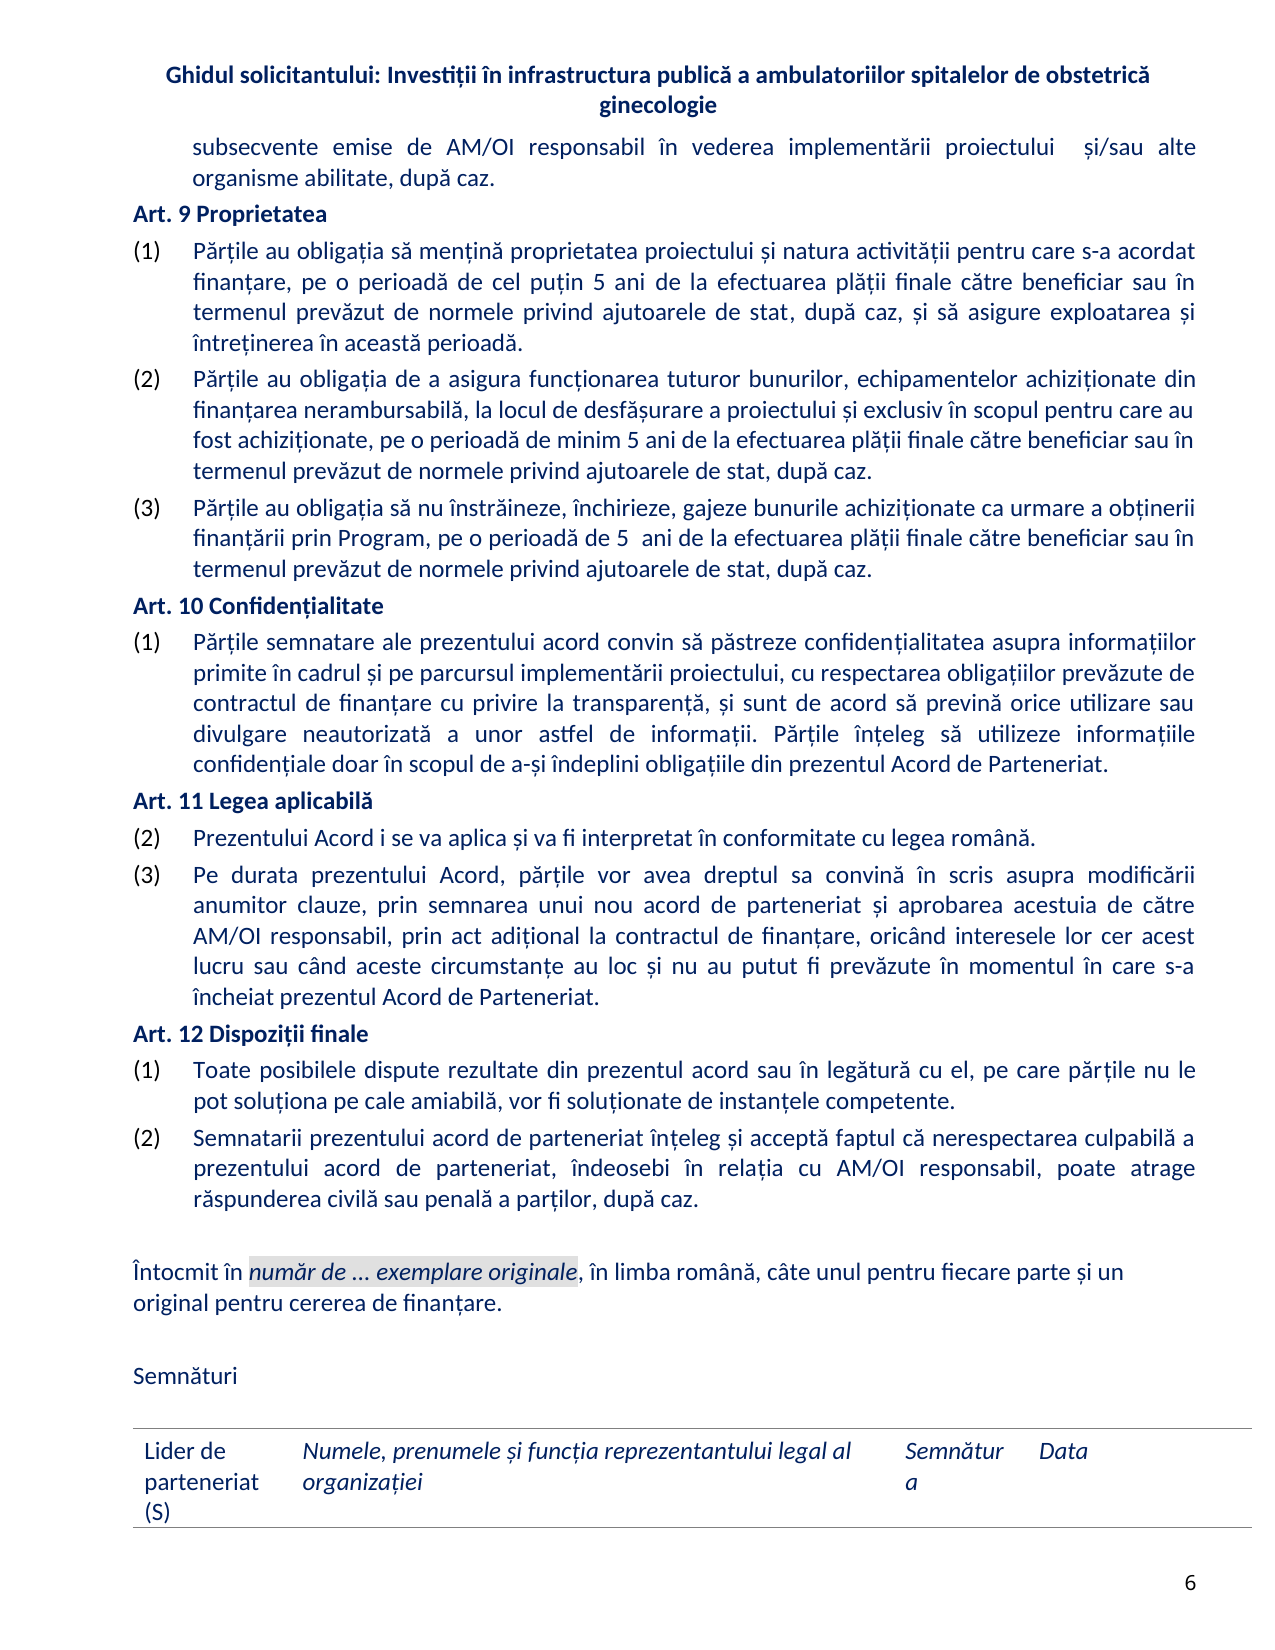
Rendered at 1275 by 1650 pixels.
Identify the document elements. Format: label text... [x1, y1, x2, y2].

list Părţile au obligaţia să menţină proprietatea proiectului şi natura activităţii pentru care s-a acordat finanţare, pe o perioadă de cel puţin 5 ani de la efectuarea plății finale către beneficiar sau în termenul prevăzut de normele privind ajutoarele de stat, după caz, şi să asigure exploatarea şi întreţinerea în această perioadă. [133, 235, 1196, 357]
text Întocmit în număr de ... exemplare originale, în limba română, câte unul pentru fiecare parte şi un original pentru cererea de finanţare. [133, 1256, 1196, 1317]
table_header Numele, prenumele şi funcţia reprezentantului legal al organizaţiei [291, 1429, 894, 1527]
subtitle Art. 12 Dispoziţii finale [133, 1018, 1196, 1048]
list Prezentului Acord i se va aplica şi va fi interpretat în conformitate cu legea română. [133, 822, 1196, 853]
subtitle Art. 9 Proprietatea [133, 198, 1196, 229]
list Părţile au obligaţia să nu înstrăineze, închirieze, gajeze bunurile achiziţionate ca urmare a obţinerii finanţării prin Program, pe o perioadă de 5 ani de la efectuarea plății finale către beneficiar sau în termenul prevăzut de normele privind ajutoarele de stat, după caz. [133, 492, 1196, 583]
subtitle Art. 10 Confidențialitate [133, 590, 1196, 620]
table_header Lider de parteneriat (S) [133, 1429, 291, 1527]
subtitle Art. 11 Legea aplicabilă [133, 785, 1196, 816]
text Semnături [133, 1361, 1196, 1391]
list Semnatarii prezentului acord de parteneriat înţeleg şi acceptă faptul că nerespectarea culpabilă a prezentului acord de parteneriat, îndeosebi în relaţia cu AM/OI responsabil, poate atrage răspunderea civilă sau penală a parților, după caz. [133, 1122, 1196, 1213]
table_header Semnătura [894, 1429, 1028, 1527]
list Părţile au obligaţia de a asigura funcţionarea tuturor bunurilor, echipamentelor achiziţionate din finanţarea nerambursabilă, la locul de desfăşurare a proiectului şi exclusiv în scopul pentru care au fost achiziţionate, pe o perioadă de minim 5 ani de la efectuarea plății finale către beneficiar sau în termenul prevăzut de normele privind ajutoarele de stat, după caz. [133, 364, 1196, 486]
list Părţile semnatare ale prezentului acord convin să păstreze confidenţialitatea asupra informaţiilor primite în cadrul şi pe parcursul implementării proiectului, cu respectarea obligațiilor prevăzute de contractul de finanțare cu privire la transparență, şi sunt de acord să prevină orice utilizare sau divulgare neautorizată a unor astfel de informaţii. Părțile înțeleg să utilizeze informaţiile confidenţiale doar în scopul de a-şi îndeplini obligaţiile din prezentul Acord de Parteneriat. [133, 627, 1196, 779]
table_header Data [1028, 1429, 1252, 1527]
list Toate posibilele dispute rezultate din prezentul acord sau în legătură cu el, pe care părţile nu le pot soluţiona pe cale amiabilă, vor fi soluţionate de instanţele competente. [133, 1054, 1196, 1116]
list Pe durata prezentului Acord, părţile vor avea dreptul sa convină în scris asupra modificării anumitor clauze, prin semnarea unui nou acord de parteneriat și aprobarea acestuia de către AM/OI responsabil, prin act adiţional la contractul de finanțare, oricând interesele lor cer acest lucru sau când aceste circumstanţe au loc şi nu au putut fi prevăzute în momentul în care s-a încheiat prezentul Acord de Parteneriat. [133, 859, 1196, 1012]
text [117, 131, 1196, 192]
